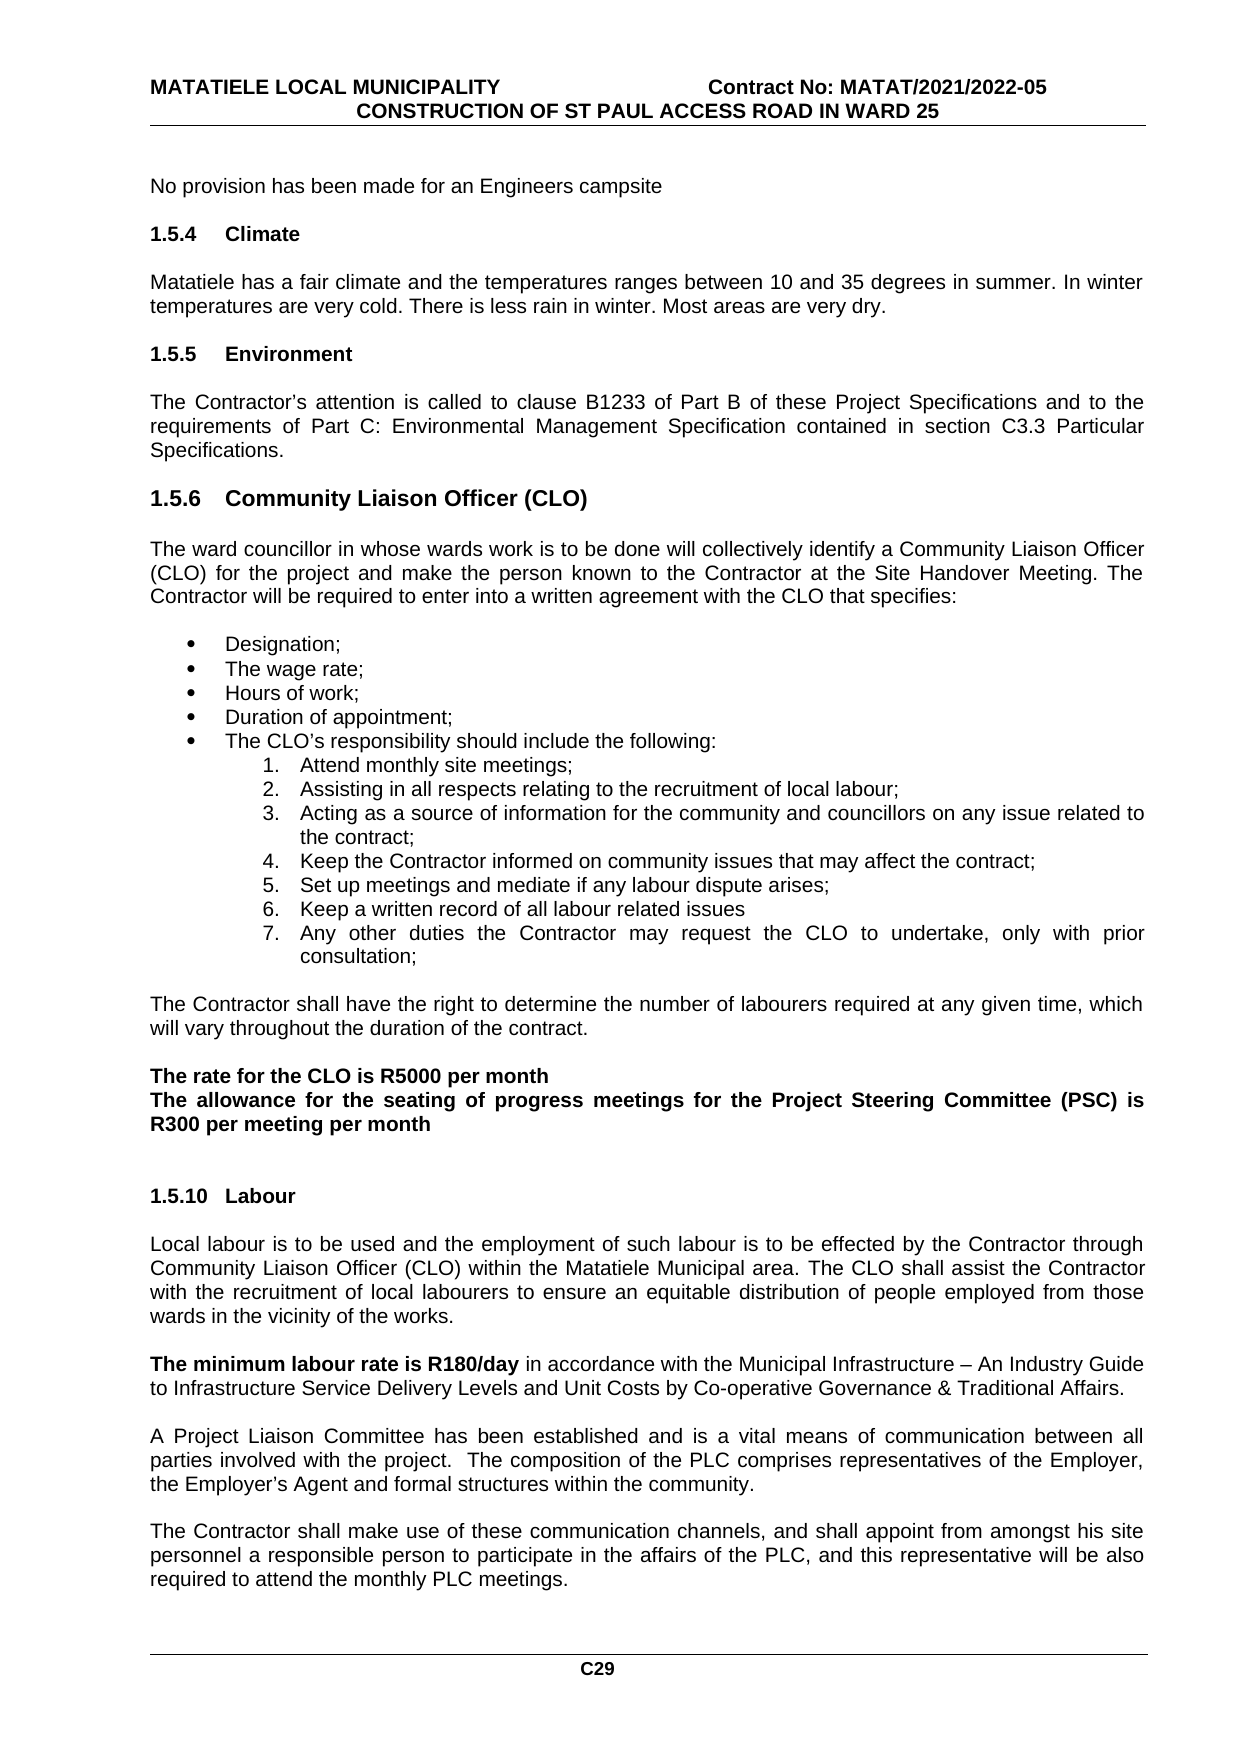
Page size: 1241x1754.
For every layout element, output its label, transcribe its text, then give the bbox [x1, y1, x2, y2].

list Any other duties the Contractor may request the CLO to undertake, only with prior consultation; [262, 920, 1146, 968]
list Attend monthly site meetings; [262, 753, 1146, 777]
list Duration of appointment; [187, 704, 1146, 728]
text Matatiele has a fair climate and the temperatures ranges between 10 and 35 degrees in summer. In winter temperatures are very cold. There is less rain in winter. Most areas are very dry. [150, 270, 1146, 318]
text The Contractor’s attention is called to clause B1233 of Part B of these Project Specifications and to the requirements of Part C: Environmental Management Specification contained in section C3.3 Particular Specifications. [150, 389, 1146, 461]
text 1.5.10 Labour [150, 1184, 1146, 1208]
list Set up meetings and mediate if any labour dispute arises; [262, 872, 1146, 896]
list Keep the Contractor informed on community issues that may affect the contract; [262, 848, 1146, 872]
text The rate for the CLO is R5000 per month [150, 1064, 1146, 1088]
text 1.5.4 Climate [150, 222, 1146, 246]
text A Project Liaison Committee has been established and is a vital means of communication between all parties involved with the project. The composition of the PLC comprises representatives of the Employer, the Employer’s Agent and formal structures within the community. [150, 1423, 1146, 1495]
list Designation; [187, 632, 1146, 656]
list Hours of work; [187, 680, 1146, 704]
text The ward councillor in whose wards work is to be done will collectively identify a Community Liaison Officer (CLO) for the project and make the person known to the Contractor at the Site Handover Meeting. The Contractor will be required to enter into a written agreement with the CLO that specifies: [150, 536, 1146, 608]
text 1.5.5 Environment [150, 342, 1146, 366]
list Acting as a source of information for the community and councillors on any issue related to the contract; [262, 801, 1146, 848]
list The wage rate; [187, 656, 1146, 680]
list Keep a written record of all labour related issues [262, 896, 1146, 920]
text The Contractor shall make use of these communication channels, and shall appoint from amongst his site personnel a responsible person to participate in the affairs of the PLC, and this representative will be also required to attend the monthly PLC meetings. [150, 1519, 1146, 1591]
list The CLO’s responsibility should include the following: [187, 728, 1146, 753]
list Assisting in all respects relating to the recruitment of local labour; [262, 777, 1146, 801]
list Community Liaison Officer (CLO) [150, 485, 1146, 512]
text Local labour is to be used and the employment of such labour is to be effected by the Contractor through Community Liaison Officer (CLO) within the Matatiele Municipal area. The CLO shall assist the Contractor with the recruitment of local labourers to ensure an equitable distribution of people employed from those wards in the vicinity of the works. [150, 1232, 1146, 1328]
text The allowance for the seating of progress meetings for the Project Steering Committee (PSC) is R300 per meeting per month [150, 1088, 1146, 1136]
text The minimum labour rate is R180/day in accordance with the Municipal Infrastructure – An Industry Guide to Infrastructure Service Delivery Levels and Unit Costs by Co-operative Governance & Traditional Affairs. [150, 1352, 1146, 1399]
text No provision has been made for an Engineers campsite [150, 174, 1146, 198]
text The Contractor shall have the right to determine the number of labourers required at any given time, which will vary throughout the duration of the contract. [150, 992, 1146, 1040]
